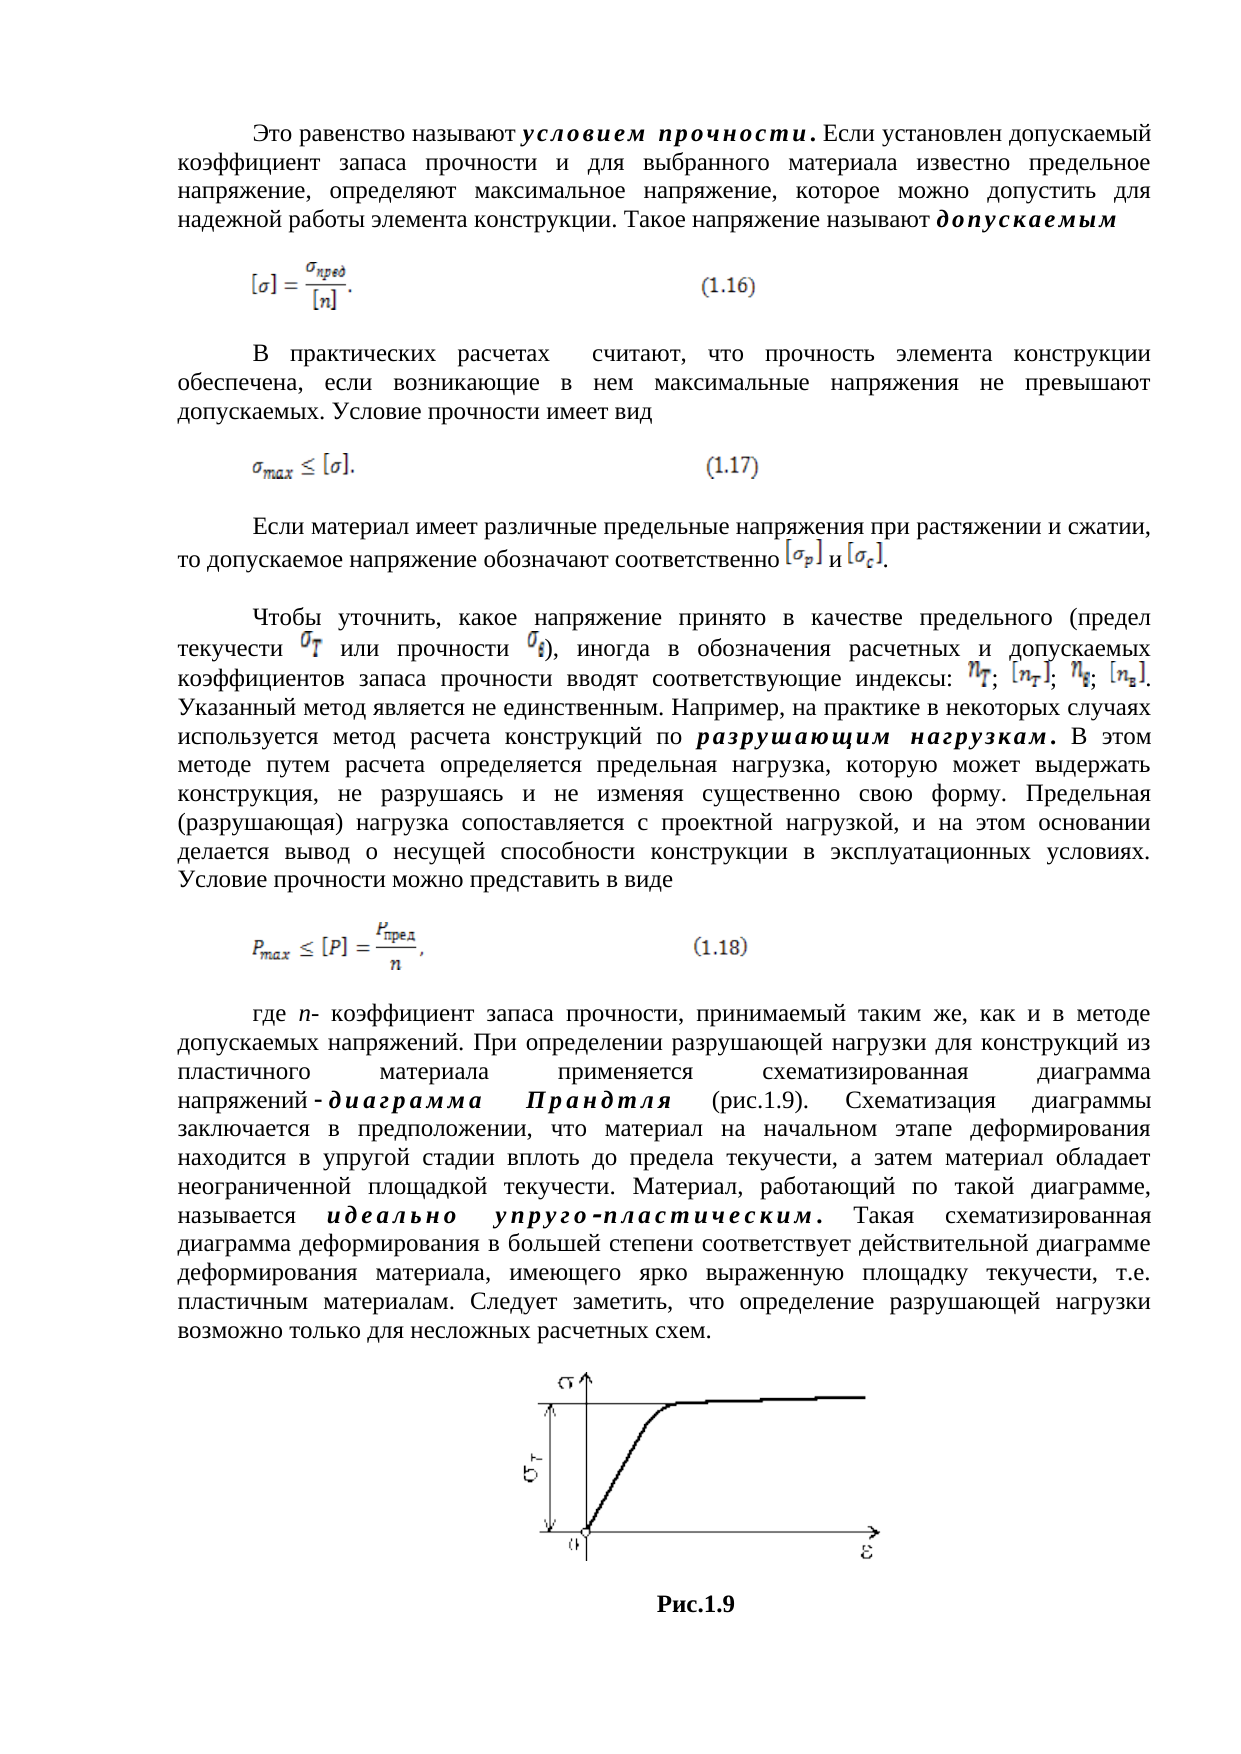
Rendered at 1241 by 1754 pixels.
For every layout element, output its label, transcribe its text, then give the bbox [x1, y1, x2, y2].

picture [1012, 661, 1050, 687]
picture [252, 262, 756, 310]
picture [300, 631, 323, 657]
text где n- коэффициент запаса прочности, принимаемый таким же, как и в методе допускаемых напряжений. При определении разрушающей нагрузки для конструкций из пластичного материала применяется схематизированная диаграмма напряжений диаграмма Прандтля (рис.1.9). Схематизация диаграммы заключается в предположении, что материал на начальном этапе деформирования находится в упругой стадии вплоть до предела текучести, а затем материал обладает неограниченной площадкой текучести. Материал, работающий по такой диаграмме, называется идеально упругопластическим. Такая схематизированная диаграмма деформирования в большей степени соответствует действительной диаграмме деформирования материала, имеющего ярко выраженную площадку текучести, т.е. пластичным материалам. Следует заметить, что определение разрушающей нагрузки возможно только для несложных расчетных схем. [177, 998, 1152, 1343]
text Чтобы уточнить, какое напряжение принято в качестве предельного (предел текучести или прочности ), иногда в обозначения расчетных и допускаемых коэффициентов запаса прочности вводят соответствующие индексы: ; ; ; . Указанный метод является не единственным. Например, на практике в некоторых случаях используется метод расчета конструкций по разрушающим нагрузкам. В этом методе путем расчета определяется предельная нагрузка, которую может выдержать конструкция, не разрушаясь и не изменяя существенно свою форму. Предельная (разрушающая) нагрузка сопоставляется с проектной нагрузкой, и на этом основании делается вывод о несущей способности конструкции в эксплуатационных условиях. Условие прочности можно представить в виде [177, 602, 1152, 893]
picture [968, 661, 992, 687]
picture [1110, 661, 1146, 687]
text Это равенство называют условием прочности. Если установлен допускаемый коэффициент запаса прочности и для выбранного материала известно предельное напряжение, определяют максимальное напряжение, которое можно допустить для надежной работы элемента конструкции. Такое напряжение называют допускаемым [177, 118, 1152, 233]
picture [527, 631, 545, 657]
picture [523, 1372, 880, 1561]
picture [252, 922, 748, 970]
picture [786, 539, 823, 568]
text Рис.1.9 [177, 1589, 1152, 1618]
picture [252, 453, 759, 479]
picture [848, 542, 883, 568]
text Если материал имеет различные предельные напряжения при растяжении и сжатии, то допускаемое напряжение обозначают соответственно и . [177, 511, 1152, 573]
picture [1071, 661, 1090, 687]
text В практических расчетах считают, что прочность элемента конструкции обеспечена, если возникающие в нем максимальные напряжения не превышают допускаемых. Условие прочности имеет вид [177, 338, 1152, 424]
